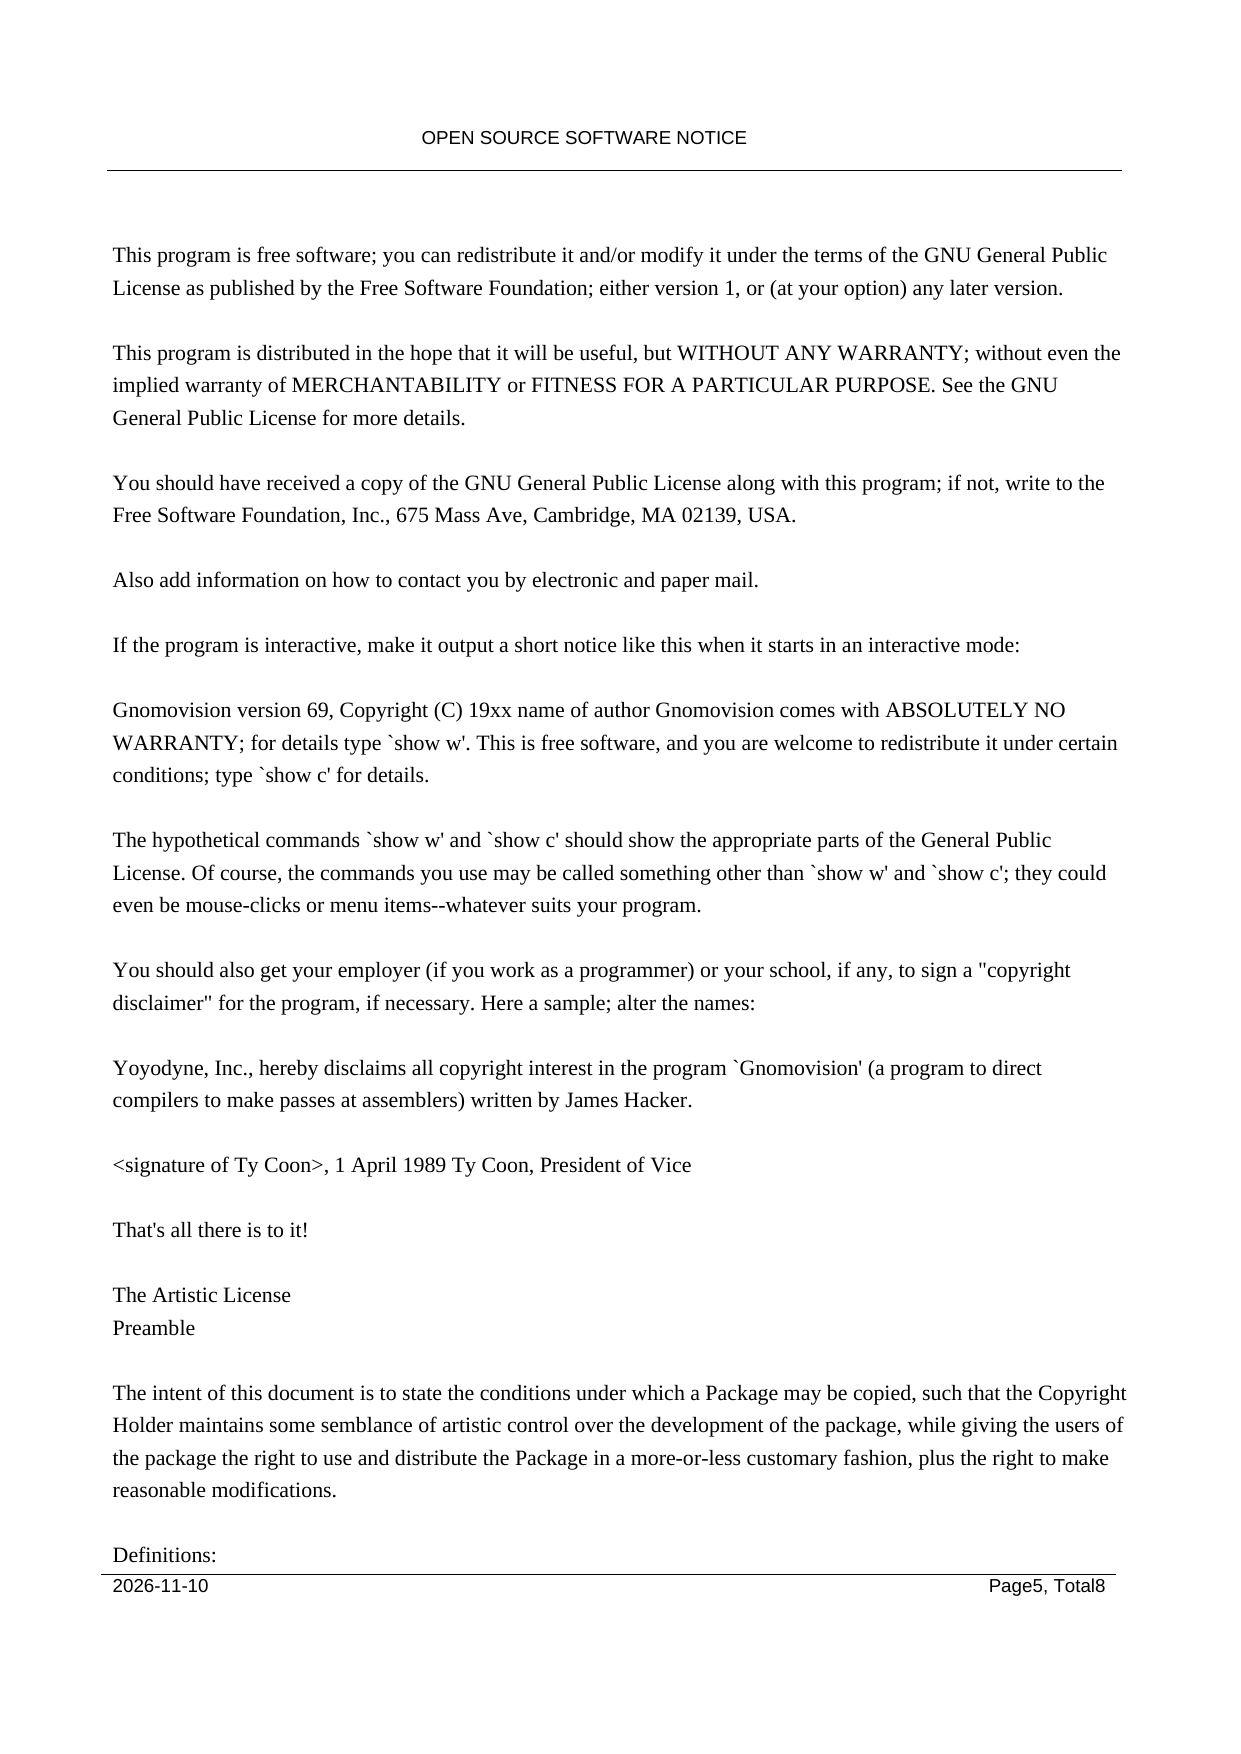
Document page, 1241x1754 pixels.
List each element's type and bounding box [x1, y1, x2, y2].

text [112, 206, 1128, 1571]
